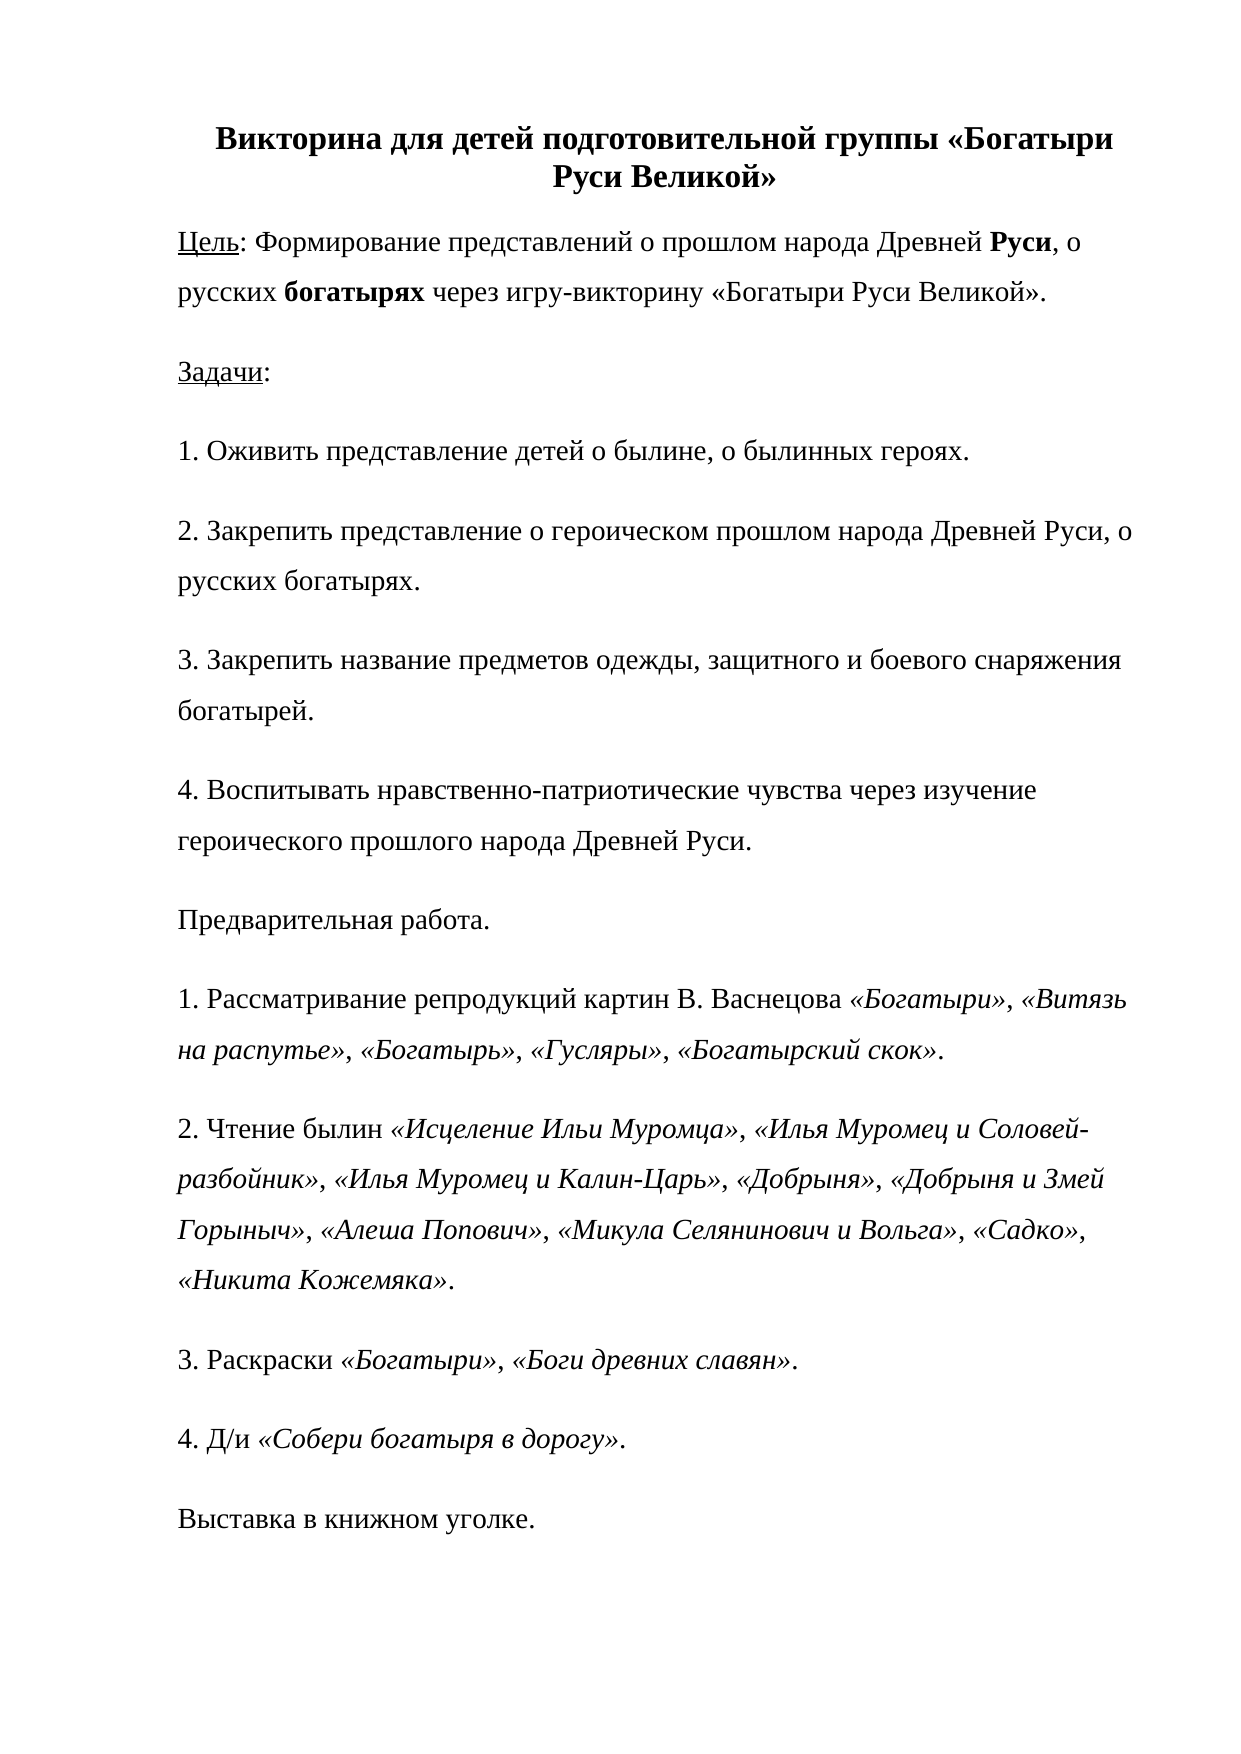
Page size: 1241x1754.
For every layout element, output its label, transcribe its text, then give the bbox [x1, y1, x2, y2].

text 4. Воспитывать нравственно-патриотические чувства через изучение героического прошлого народа Древней Руси. [177, 772, 1152, 856]
text Задачи: [177, 354, 1152, 387]
text 2. Чтение былин «Исцеление Ильи Муромца», «Илья Муромец и Соловей-разбойник», «Илья Муромец и Калин-Царь», «Добрыня», «Добрыня и Змей Горыныч», «Алеша Попович», «Микула Селянинович и Вольга», «Садко», «Никита Кожемяка». [177, 1111, 1152, 1296]
text 3. Раскраски «Богатыри», «Боги древних славян». [177, 1342, 1152, 1375]
text 1. Рассматривание репродукций картин В. Васнецова «Богатыри», «Витязь на распутье», «Богатырь», «Гусляры», «Богатырский скок». [177, 982, 1152, 1065]
text 4. Д/и «Собери богатыря в дорогу». [177, 1421, 1152, 1455]
text 3. Закрепить название предметов одежды, защитного и боевого снаряжения богатырей. [177, 642, 1152, 726]
text Выставка в книжном уголке. [177, 1501, 1152, 1534]
text Цель: Формирование представлений о прошлом народа Древней Руси, о русских богатырях через игру-викторину «Богатыри Руси Великой». [177, 224, 1152, 308]
text Предварительная работа. [177, 902, 1152, 936]
text 1. Оживить представление детей о былине, о былинных героях. [177, 433, 1152, 467]
text Викторина для детей подготовительной группы «Богатыри Руси Великой» [177, 118, 1152, 195]
text 2. Закрепить представление о героическом прошлом народа Древней Руси, о русских богатырях. [177, 513, 1152, 597]
